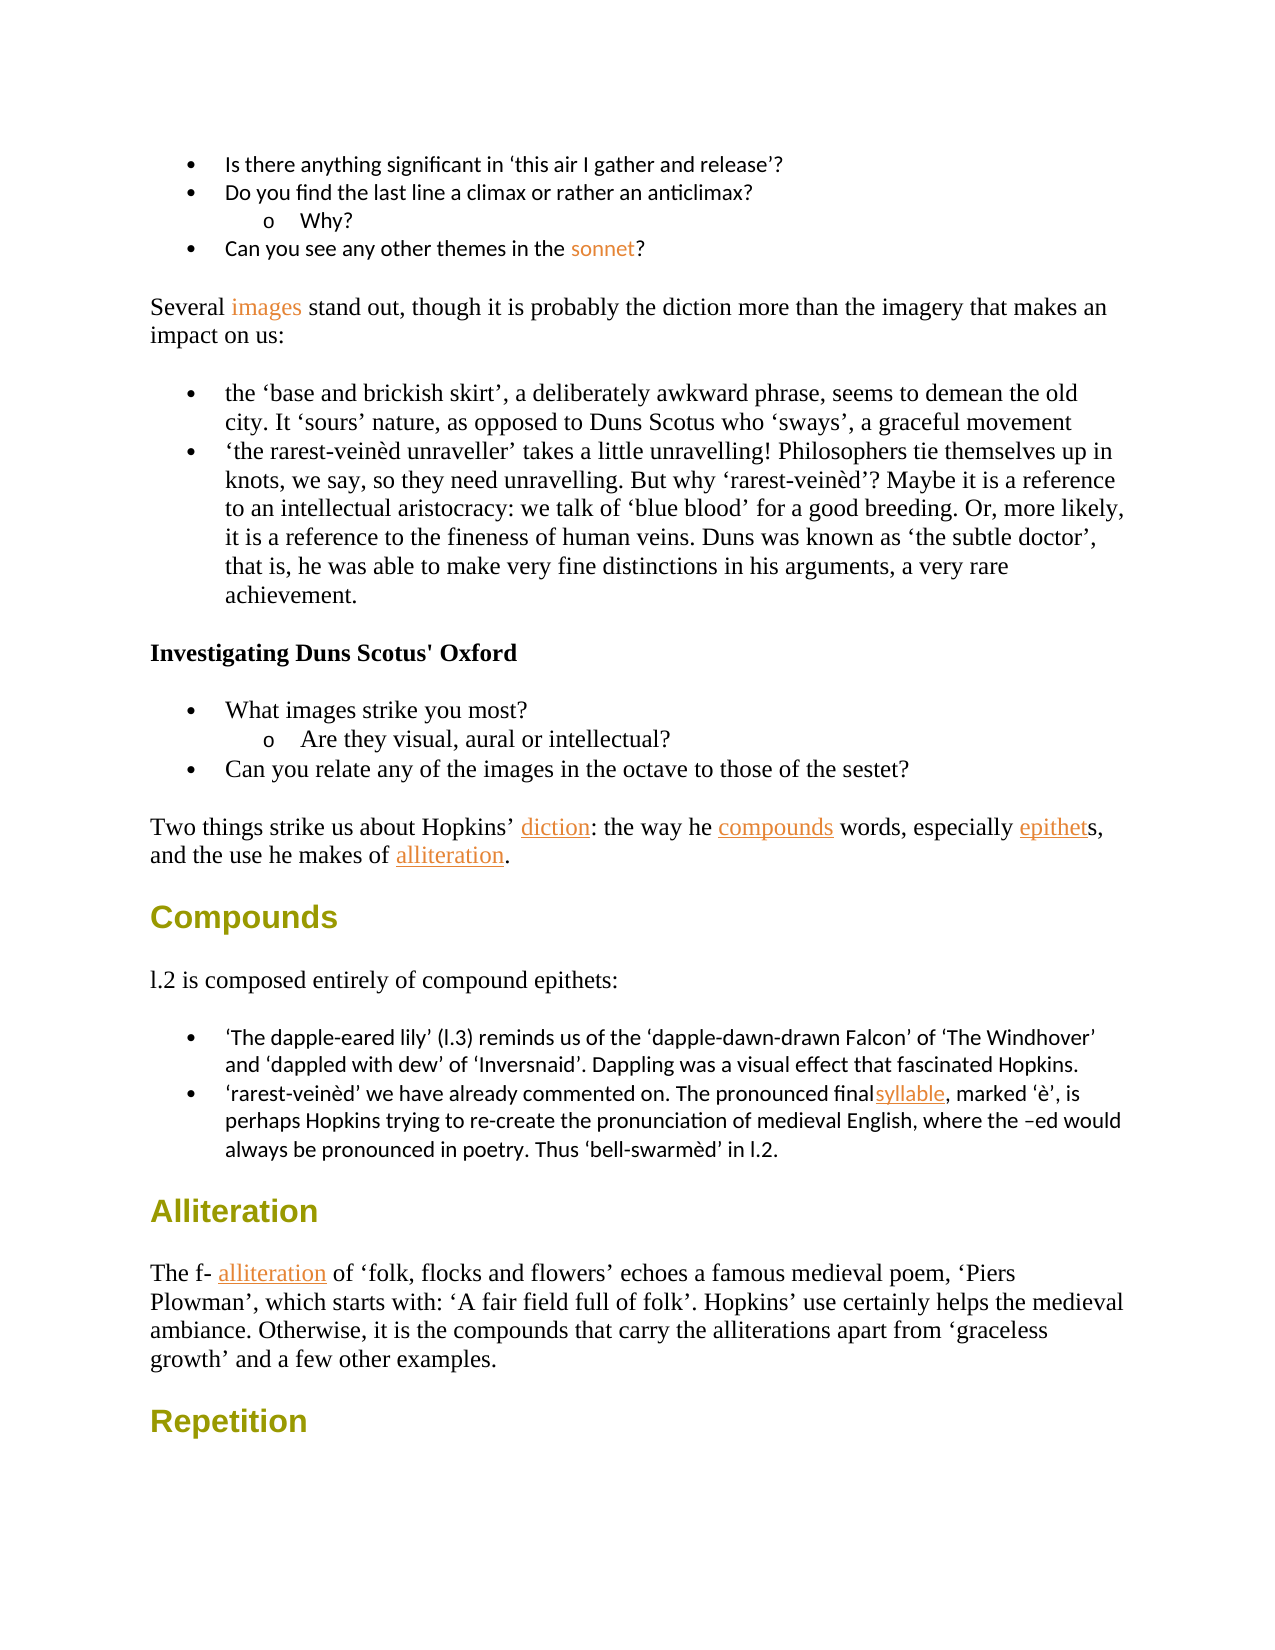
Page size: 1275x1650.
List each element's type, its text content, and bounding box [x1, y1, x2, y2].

list ‘the rarest-veinèd unraveller’ takes a little unravelling! Philosophers tie themselves up in knots, we say, so they need unravelling. But why ‘rarest-veinèd’? Maybe it is a reference to an intellectual aristocracy: we talk of ‘blue blood’ for a good breeding. Or, more likely, it is a reference to the fineness of human veins. Duns was known as ‘the subtle doctor’, that is, he was able to make very fine distinctions in his arguments, a very rare achievement. [187, 436, 1125, 608]
text Several images stand out, though it is probably the diction more than the imagery that makes an impact on us: [150, 292, 1125, 349]
list Is there anything significant in ‘this air I gather and release’? [187, 150, 1125, 178]
list What images strike you most? [187, 696, 1125, 724]
list Why? [262, 206, 1125, 234]
list Can you see any other themes in the sonnet? [187, 234, 1125, 263]
list Are they visual, aural or intellectual? [262, 724, 1125, 754]
list Do you find the last line a climax or rather an anticlimax? [187, 178, 1125, 206]
text The f- alliteration of ‘folk, flocks and flowers’ echoes a famous medieval poem, ‘Piers Plowman’, which starts with: ‘A fair field full of folk’. Hopkins’ use certainly helps the medieval ambiance. Otherwise, it is the compounds that carry the alliterations apart from ‘graceless growth’ and a few other examples. [150, 1258, 1125, 1373]
list ‘rarest-veinèd’ we have already commented on. The pronounced finalsyllable, marked ‘è’, is perhaps Hopkins trying to re-create the pronunciation of medieval English, where the –ed would always be pronounced in poetry. Thus ‘bell-swarmèd’ in l.2. [187, 1079, 1125, 1163]
text l.2 is composed entirely of compound epithets: [150, 965, 1125, 993]
subtitle Repetition [150, 1402, 1125, 1439]
list Can you relate any of the images in the octave to those of the sestet? [187, 754, 1125, 783]
list the ‘base and brickish skirt’, a deliberately awkward phrase, seems to demean the old city. It ‘sours’ nature, as opposed to Duns Scotus who ‘sways’, a graceful movement [187, 378, 1125, 436]
list ‘The dapple-eared lily’ (l.3) reminds us of the ‘dapple-dawn-drawn Falcon’ of ‘The Windhover’ and ‘dappled with dew’ of ‘Inversnaid’. Dappling was a visual effect that fascinated Hopkins. [187, 1023, 1125, 1079]
text Two things strike us about Hopkins’ diction: the way he compounds words, especially epithets, and the use he makes of alliteration. [150, 812, 1125, 869]
text Investigating Duns Scotus' Oxford [150, 638, 1125, 666]
subtitle Compounds [150, 898, 1125, 936]
subtitle Alliteration [150, 1192, 1125, 1229]
